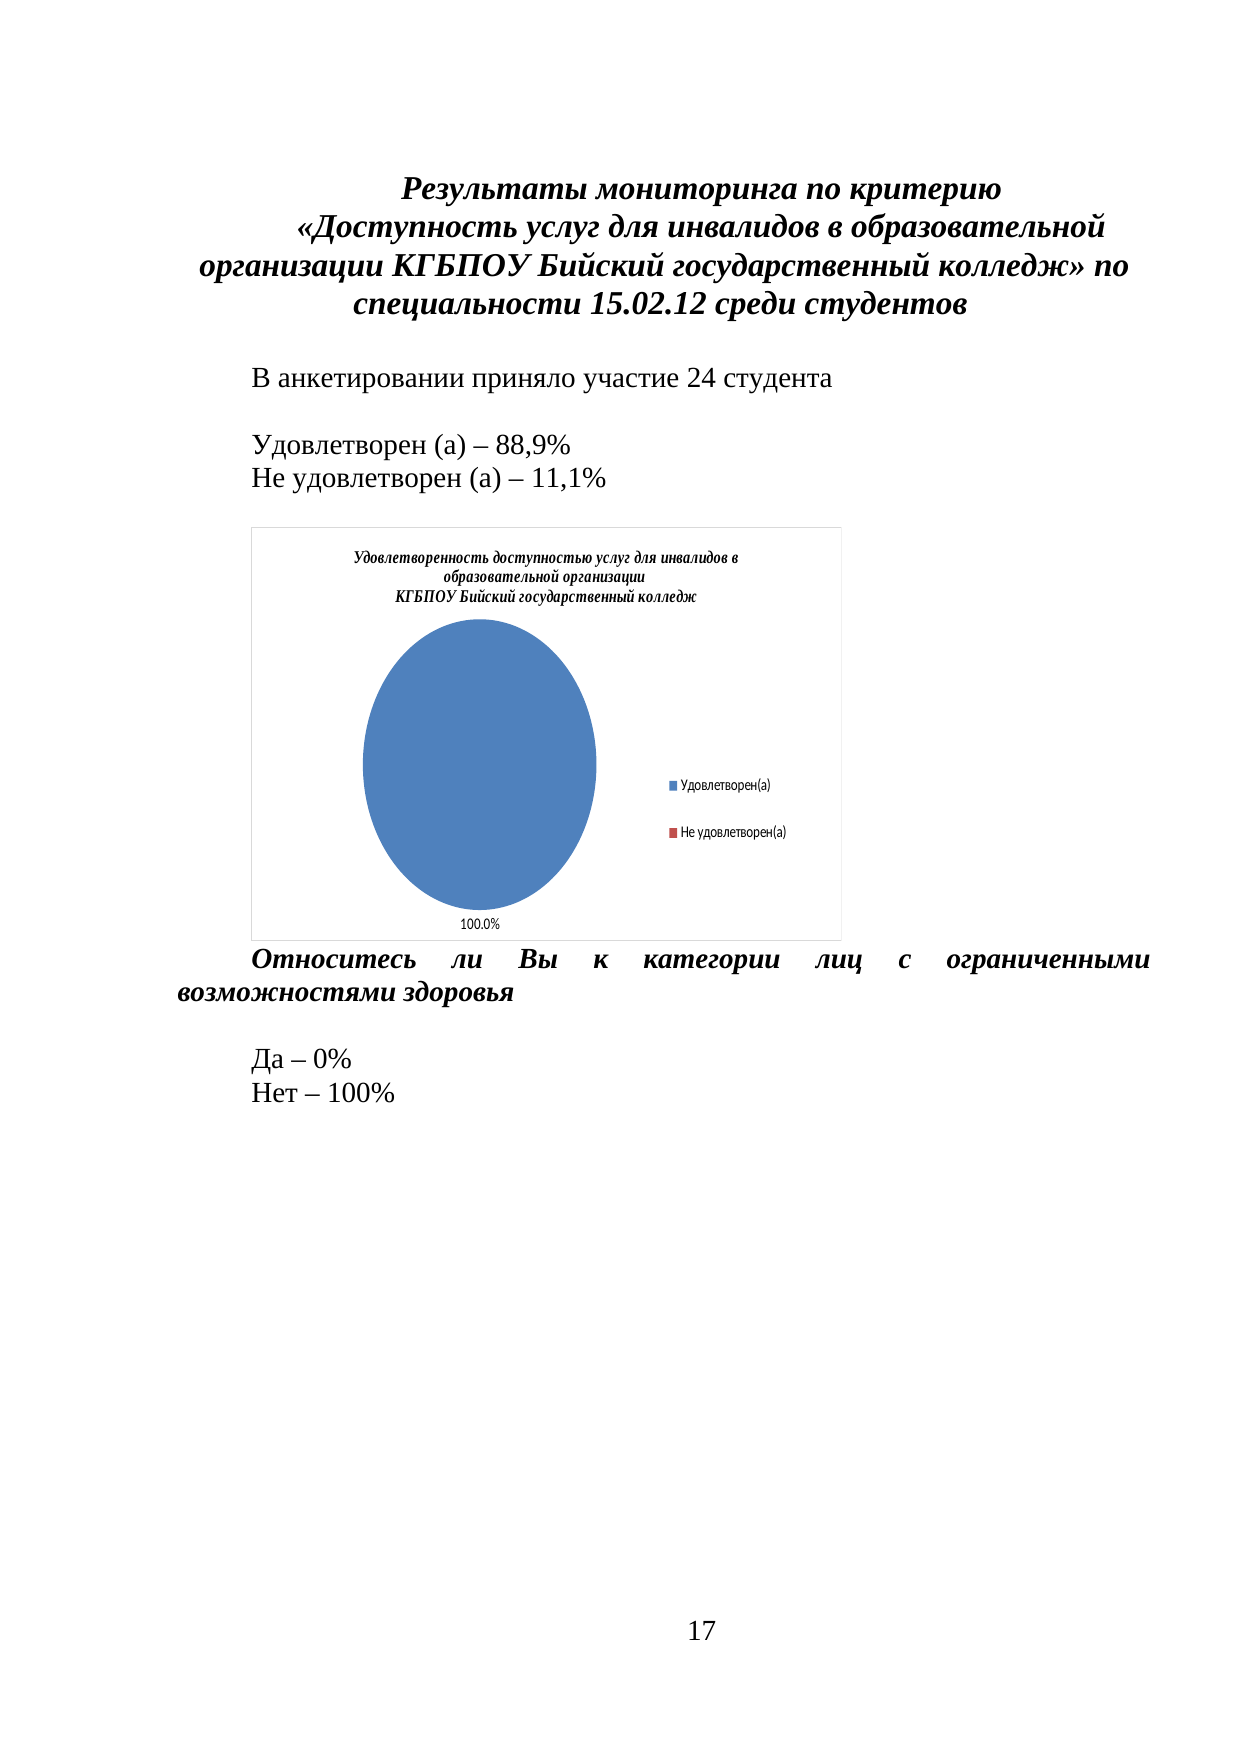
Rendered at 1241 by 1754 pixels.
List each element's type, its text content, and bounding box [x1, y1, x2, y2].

text В анкетировании приняло участие 24 студента [177, 360, 1152, 393]
subtitle «Доступность услуг для инвалидов в образовательной организации КГБПОУ Бийский государственный колледж» по специальности 15.02.12 среди студентов [177, 206, 1152, 360]
text Не удовлетворен (а) – 11,1% [177, 460, 1152, 494]
text Нет – 100% [177, 1075, 1152, 1109]
text Да – 0% [177, 1042, 1152, 1075]
text Удовлетворен (а) – 88,9% [177, 427, 1152, 460]
subtitle Результаты мониторинга по критерию [177, 168, 1152, 206]
text Относитесь ли Вы к категории лиц с ограниченными возможностями здоровья [177, 941, 1152, 1008]
